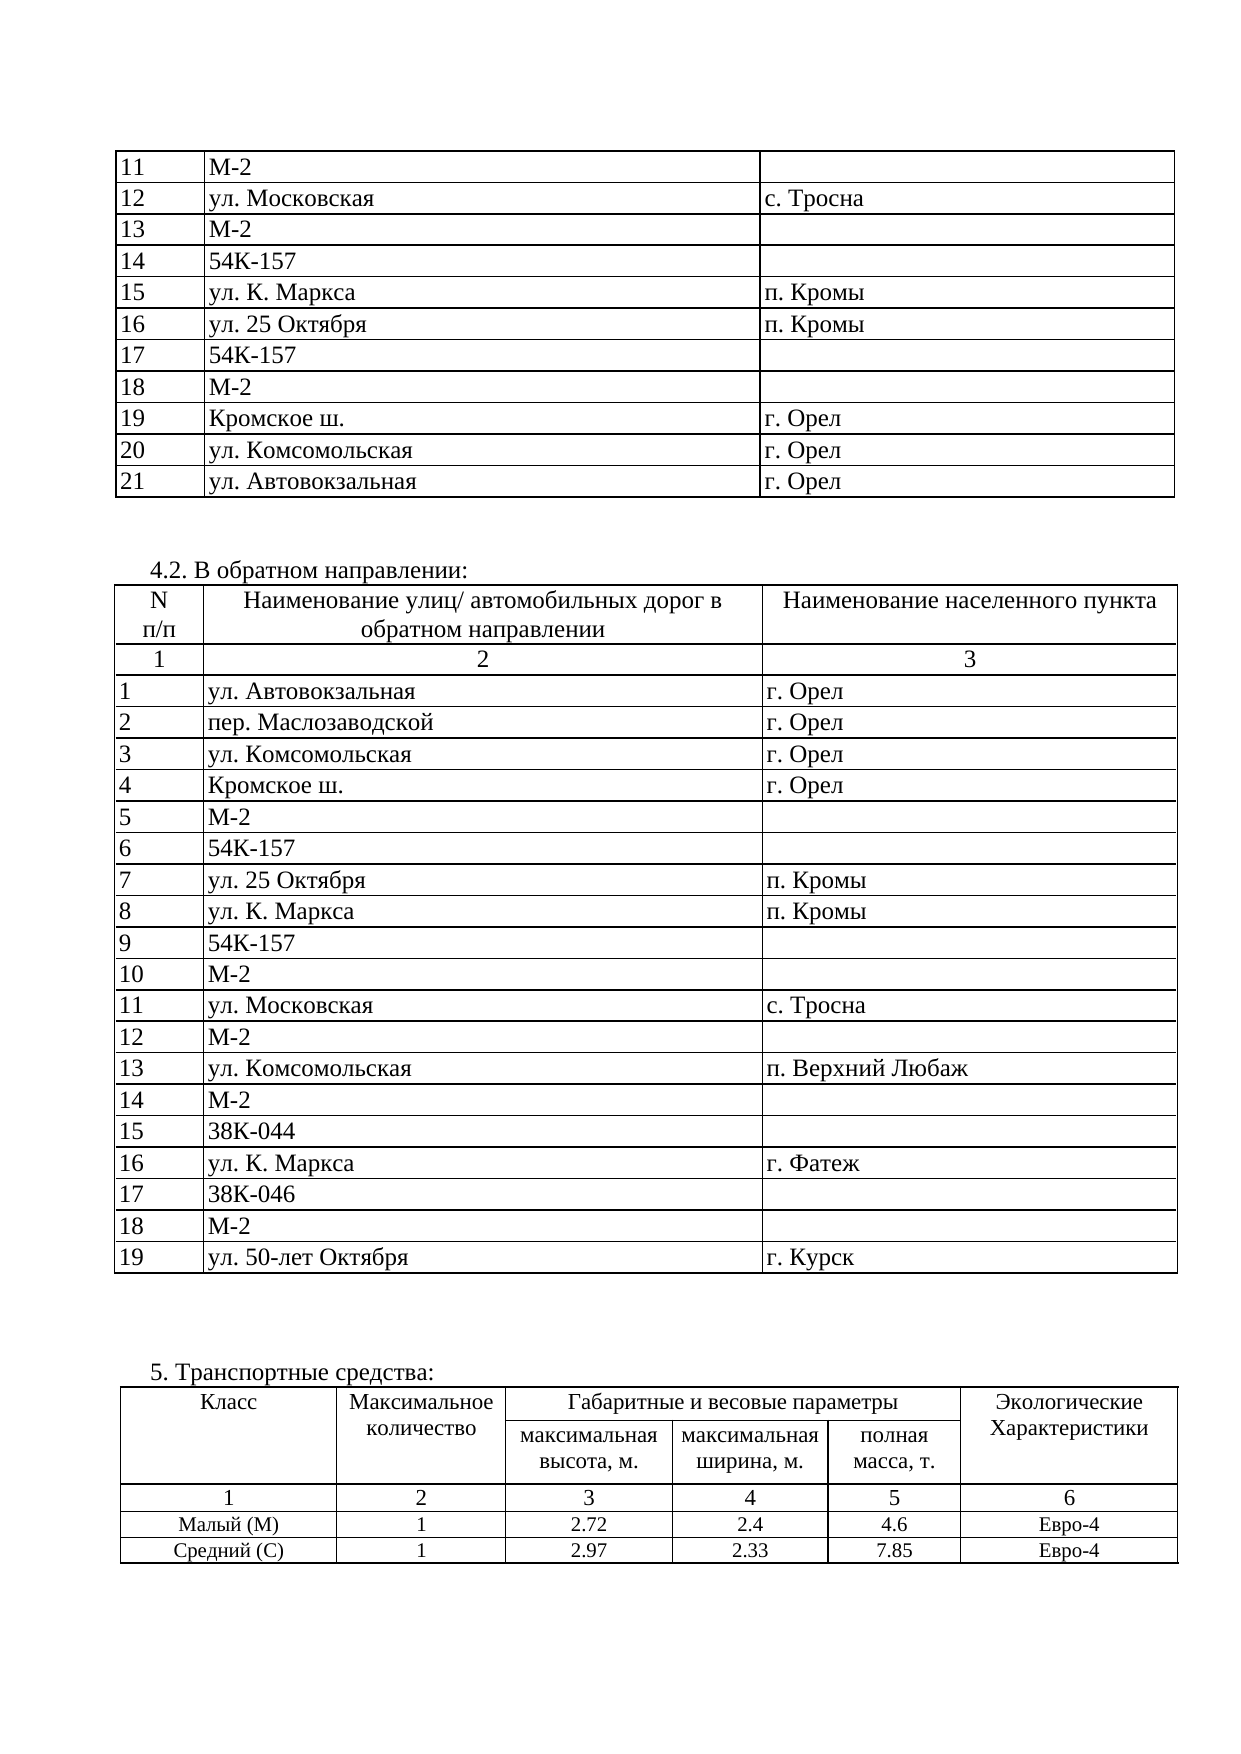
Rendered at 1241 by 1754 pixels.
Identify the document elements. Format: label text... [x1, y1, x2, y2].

table_cell [763, 1178, 1177, 1209]
table_cell 15 [117, 277, 204, 307]
table_cell Евро-4 [961, 1538, 1177, 1562]
table_cell п. Верхний Любаж [763, 1052, 1177, 1083]
table_cell 3 [763, 643, 1177, 674]
table_cell 1 [115, 644, 203, 674]
table_cell 1 [115, 675, 203, 706]
table_cell Малый (М) [121, 1512, 336, 1536]
table_cell 3 [115, 738, 203, 769]
table_cell 19 [117, 403, 204, 433]
table_cell 2 [204, 645, 762, 674]
table_cell 54К-157 [204, 928, 762, 957]
table_cell г. Орел [763, 674, 1177, 706]
table_cell 1 [337, 1512, 505, 1536]
table_cell 12 [117, 183, 204, 213]
table_cell М-2 [205, 372, 759, 402]
table_cell ул. Автовокзальная [204, 676, 762, 706]
table_cell Евро-4 [961, 1512, 1177, 1536]
table_cell 1 [337, 1538, 505, 1562]
table_cell 7 [115, 864, 203, 894]
table_cell полная масса, т. [829, 1421, 960, 1483]
table_cell [763, 1083, 1177, 1115]
table_cell [763, 800, 1177, 832]
table_cell 1 [121, 1485, 336, 1511]
table_cell [763, 958, 1177, 989]
table_cell 20 [117, 435, 204, 464]
table_cell [761, 152, 1174, 181]
table_cell ул. Автовокзальная [205, 466, 759, 496]
table_cell ул. К. Маркса [204, 1148, 762, 1178]
table_cell [761, 340, 1174, 370]
table_cell 21 [117, 466, 204, 496]
table_cell М-2 [205, 152, 759, 181]
table_cell [763, 1209, 1177, 1241]
table_cell ул. Московская [204, 991, 762, 1020]
table_cell с. Тросна [763, 989, 1177, 1020]
table_cell ул. Московская [205, 183, 759, 213]
table_cell 10 [115, 959, 203, 989]
table_cell 11 [117, 152, 204, 181]
table_cell М-2 [205, 215, 759, 244]
table_cell п. Кромы [761, 277, 1174, 307]
table_cell 4 [115, 770, 203, 800]
table_cell М-2 [204, 1022, 762, 1052]
table_header Максимальное количество [337, 1388, 505, 1483]
table_cell [761, 246, 1174, 276]
table_cell М-2 [204, 802, 762, 832]
table_cell ул. К. Маркса [204, 896, 762, 926]
table_cell 13 [115, 1053, 203, 1083]
table_cell ул. 25 Октября [205, 309, 759, 339]
table_cell 2.33 [673, 1538, 827, 1562]
table_cell 16 [117, 309, 204, 339]
table_cell г. Фатеж [763, 1146, 1177, 1178]
table_cell г. Орел [761, 466, 1174, 496]
table_cell 2 [337, 1485, 505, 1511]
table_cell ул. К. Маркса [205, 277, 759, 307]
table_cell Кромское ш. [204, 770, 762, 800]
table_cell 8 [115, 896, 203, 926]
table_cell 14 [115, 1084, 203, 1115]
table_cell [763, 926, 1177, 957]
table_cell М-2 [204, 1085, 762, 1115]
table_cell 54К-157 [205, 246, 759, 276]
table_cell [763, 1115, 1177, 1146]
table_cell 4.6 [829, 1512, 960, 1536]
table_cell ул. Комсомольская [204, 739, 762, 769]
table_cell [761, 215, 1174, 244]
table_header Наименование населенного пункта [763, 586, 1177, 643]
table_cell 54К-157 [205, 340, 759, 370]
table_cell п. Кромы [763, 863, 1177, 894]
table_cell [761, 372, 1174, 402]
table_cell п. Кромы [763, 895, 1177, 926]
table_cell 5 [115, 801, 203, 832]
table_cell 17 [117, 340, 204, 370]
table_cell 38К-046 [204, 1179, 762, 1209]
table_cell 18 [117, 372, 204, 402]
table_header Габаритные и весовые параметры [506, 1388, 960, 1419]
table_cell п. Кромы [761, 309, 1174, 339]
table_cell ул. Комсомольская [205, 435, 759, 464]
table_cell 15 [115, 1116, 203, 1146]
table_cell 16 [115, 1147, 203, 1178]
table_cell Средний (С) [121, 1538, 336, 1562]
table_cell г. Курск [763, 1241, 1177, 1272]
table_cell 4 [673, 1485, 827, 1511]
table_cell 9 [115, 927, 203, 957]
table_cell 6 [961, 1485, 1177, 1511]
table_cell г. Орел [761, 435, 1174, 464]
table_cell 5 [829, 1485, 960, 1511]
table_cell ул. Комсомольская [204, 1053, 762, 1083]
text 5. Транспортные средства: [150, 1357, 1090, 1386]
table_cell М-2 [204, 1211, 762, 1241]
table_cell с. Тросна [761, 183, 1174, 213]
text 4.2. В обратном направлении: [150, 555, 1090, 584]
table_cell 11 [115, 990, 203, 1020]
table_cell М-2 [204, 959, 762, 989]
table_header N п/п [115, 586, 203, 643]
table_cell [763, 1020, 1177, 1052]
table_cell [763, 832, 1177, 863]
table_cell 7.85 [829, 1538, 960, 1562]
table_cell 19 [115, 1242, 203, 1272]
table_cell 2.4 [673, 1512, 827, 1536]
table_cell ул. 50-лет Октября [204, 1242, 762, 1272]
table_cell г. Орел [763, 706, 1177, 737]
table_cell 2.72 [506, 1512, 672, 1536]
table_header Класс [121, 1388, 336, 1483]
table_cell 6 [115, 833, 203, 863]
table_cell 18 [115, 1210, 203, 1241]
table_cell ул. 25 Октября [204, 865, 762, 894]
table_cell 2 [115, 707, 203, 737]
table_cell 12 [115, 1021, 203, 1052]
table_cell 3 [506, 1485, 672, 1511]
table_cell г. Орел [761, 403, 1174, 433]
table_cell 17 [115, 1179, 203, 1209]
table_cell 2.97 [506, 1538, 672, 1562]
table_header Экологические Характеристики [961, 1388, 1177, 1483]
table_cell 14 [117, 246, 204, 276]
table_cell 54К-157 [204, 833, 762, 863]
table_cell Кромское ш. [205, 403, 759, 433]
table_cell 38К-044 [204, 1116, 762, 1146]
table_cell максимальная ширина, м. [673, 1421, 827, 1483]
table_cell г. Орел [763, 769, 1177, 800]
table_cell 13 [117, 215, 204, 244]
table_cell максимальная высота, м. [506, 1421, 672, 1483]
table_header Наименование улиц/ автомобильных дорог в обратном направлении [204, 586, 762, 643]
table_cell г. Орел [763, 737, 1177, 769]
table_cell пер. Маслозаводской [204, 707, 762, 737]
